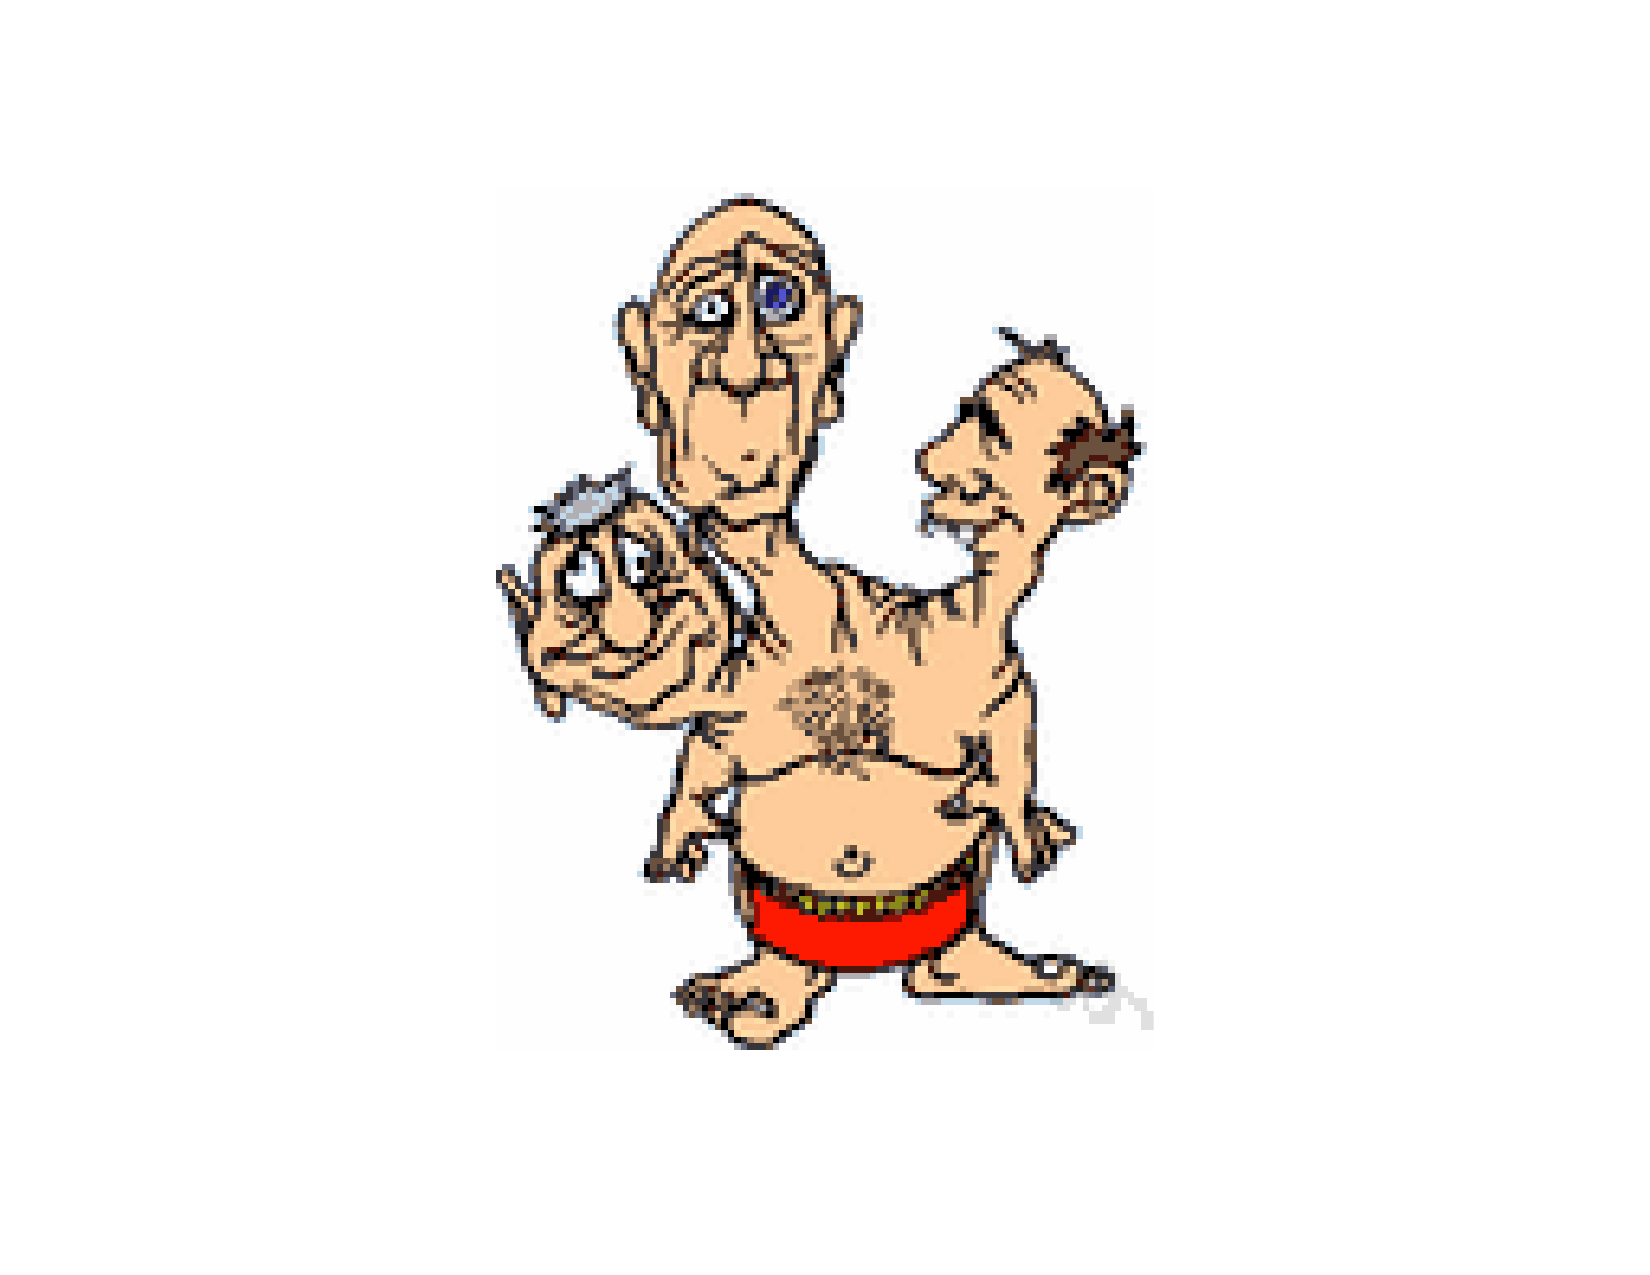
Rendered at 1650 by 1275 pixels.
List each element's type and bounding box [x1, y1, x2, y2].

picture [496, 187, 1154, 1050]
